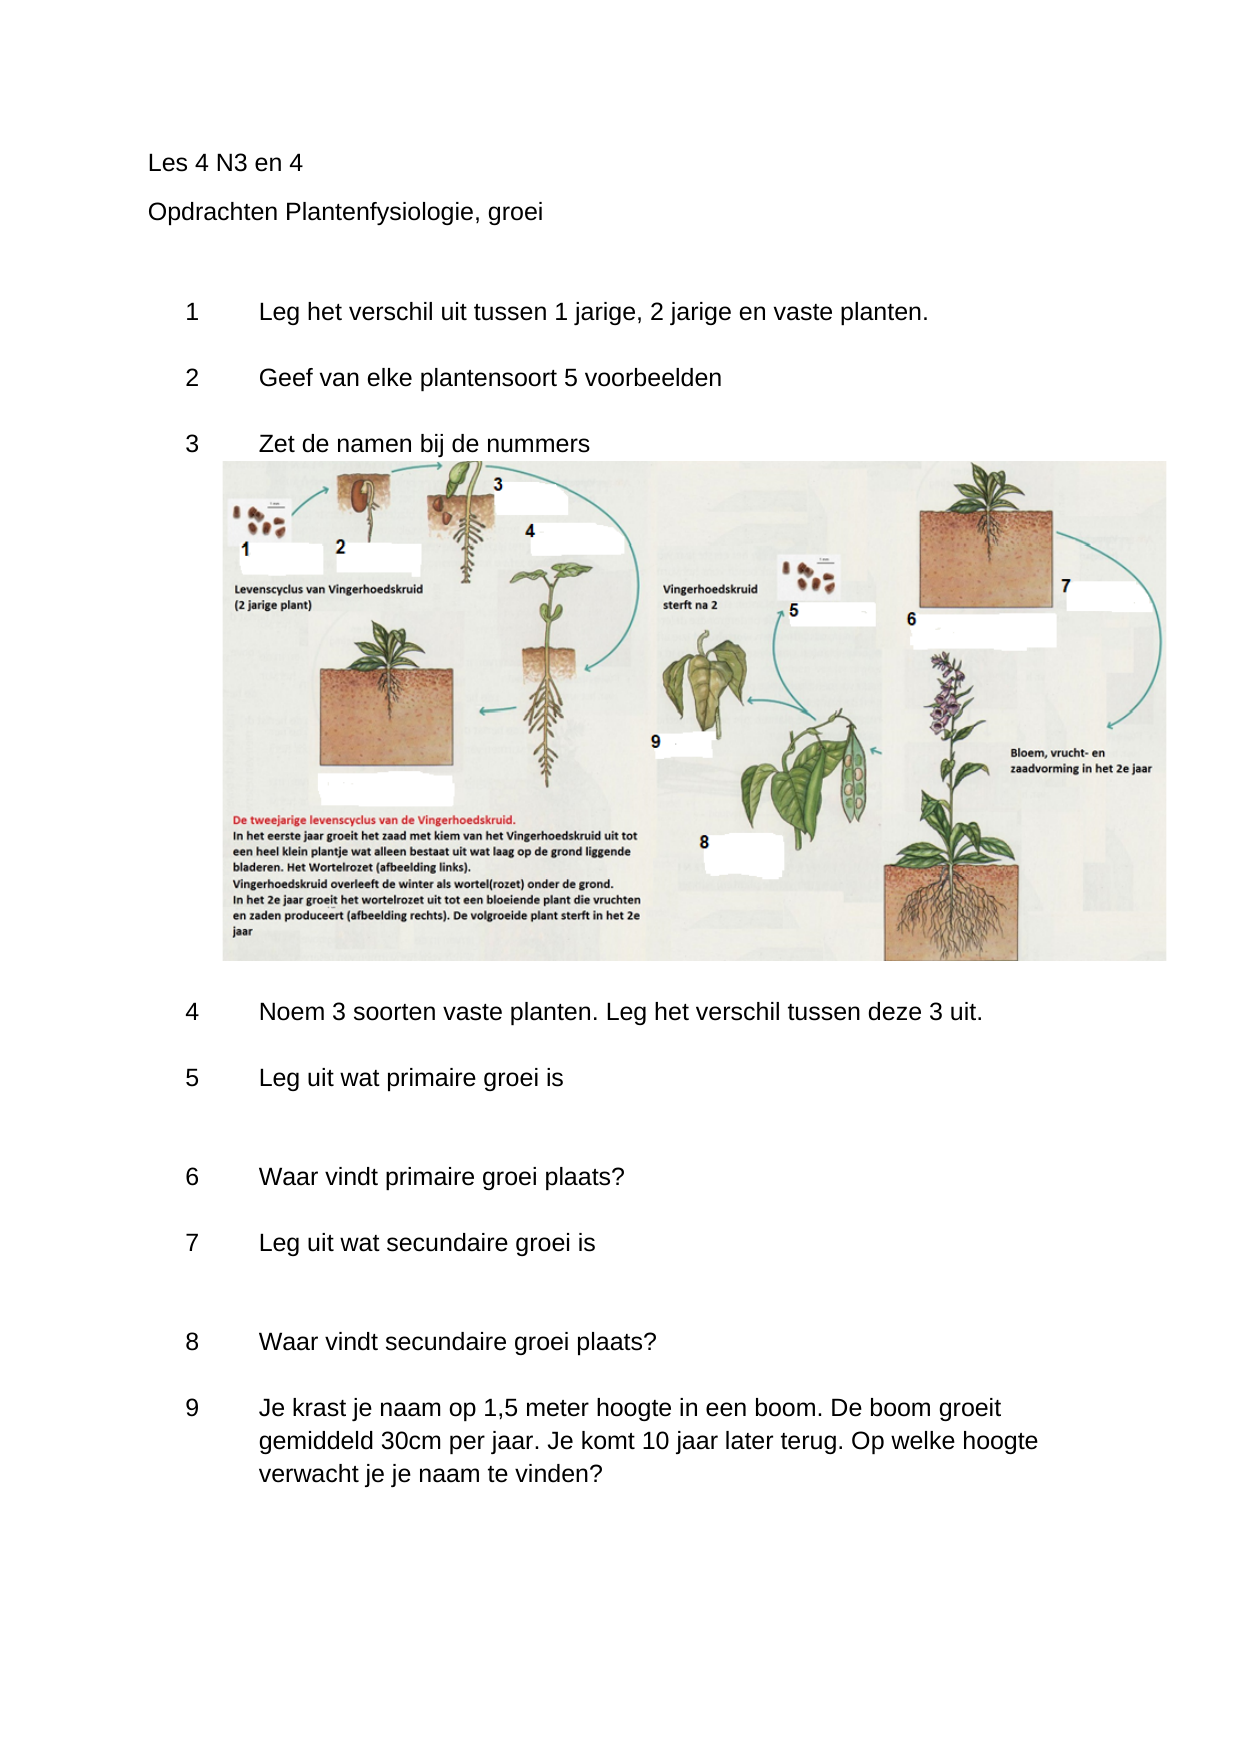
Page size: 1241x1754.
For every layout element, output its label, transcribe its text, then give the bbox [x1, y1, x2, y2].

list Zet de namen bij de nummers [185, 429, 1093, 457]
text Opdrachten Plantenfysiologie, groei [148, 197, 1093, 226]
list Waar vindt secundaire groei plaats? [185, 1327, 1093, 1356]
text Les 4 N3 en 4 [148, 148, 1093, 176]
list Leg uit wat primaire groei is [185, 1063, 1093, 1092]
list Noem 3 soorten vaste planten. Leg het verschil tussen deze 3 uit. [185, 997, 1093, 1026]
list Geef van elke plantensoort 5 voorbeelden [185, 363, 1093, 391]
list Leg het verschil uit tussen 1 jarige, 2 jarige en vaste planten. [185, 297, 1093, 325]
list Waar vindt primaire groei plaats? [185, 1162, 1093, 1191]
list Je krast je naam op 1,5 meter hoogte in een boom. De boom groeit gemiddeld 30cm per jaar. Je komt 10 jaar later terug. Op welke hoogte verwacht je je naam te vinden? [185, 1393, 1093, 1488]
list Leg uit wat secundaire groei is [185, 1228, 1093, 1257]
picture [222, 461, 1167, 961]
